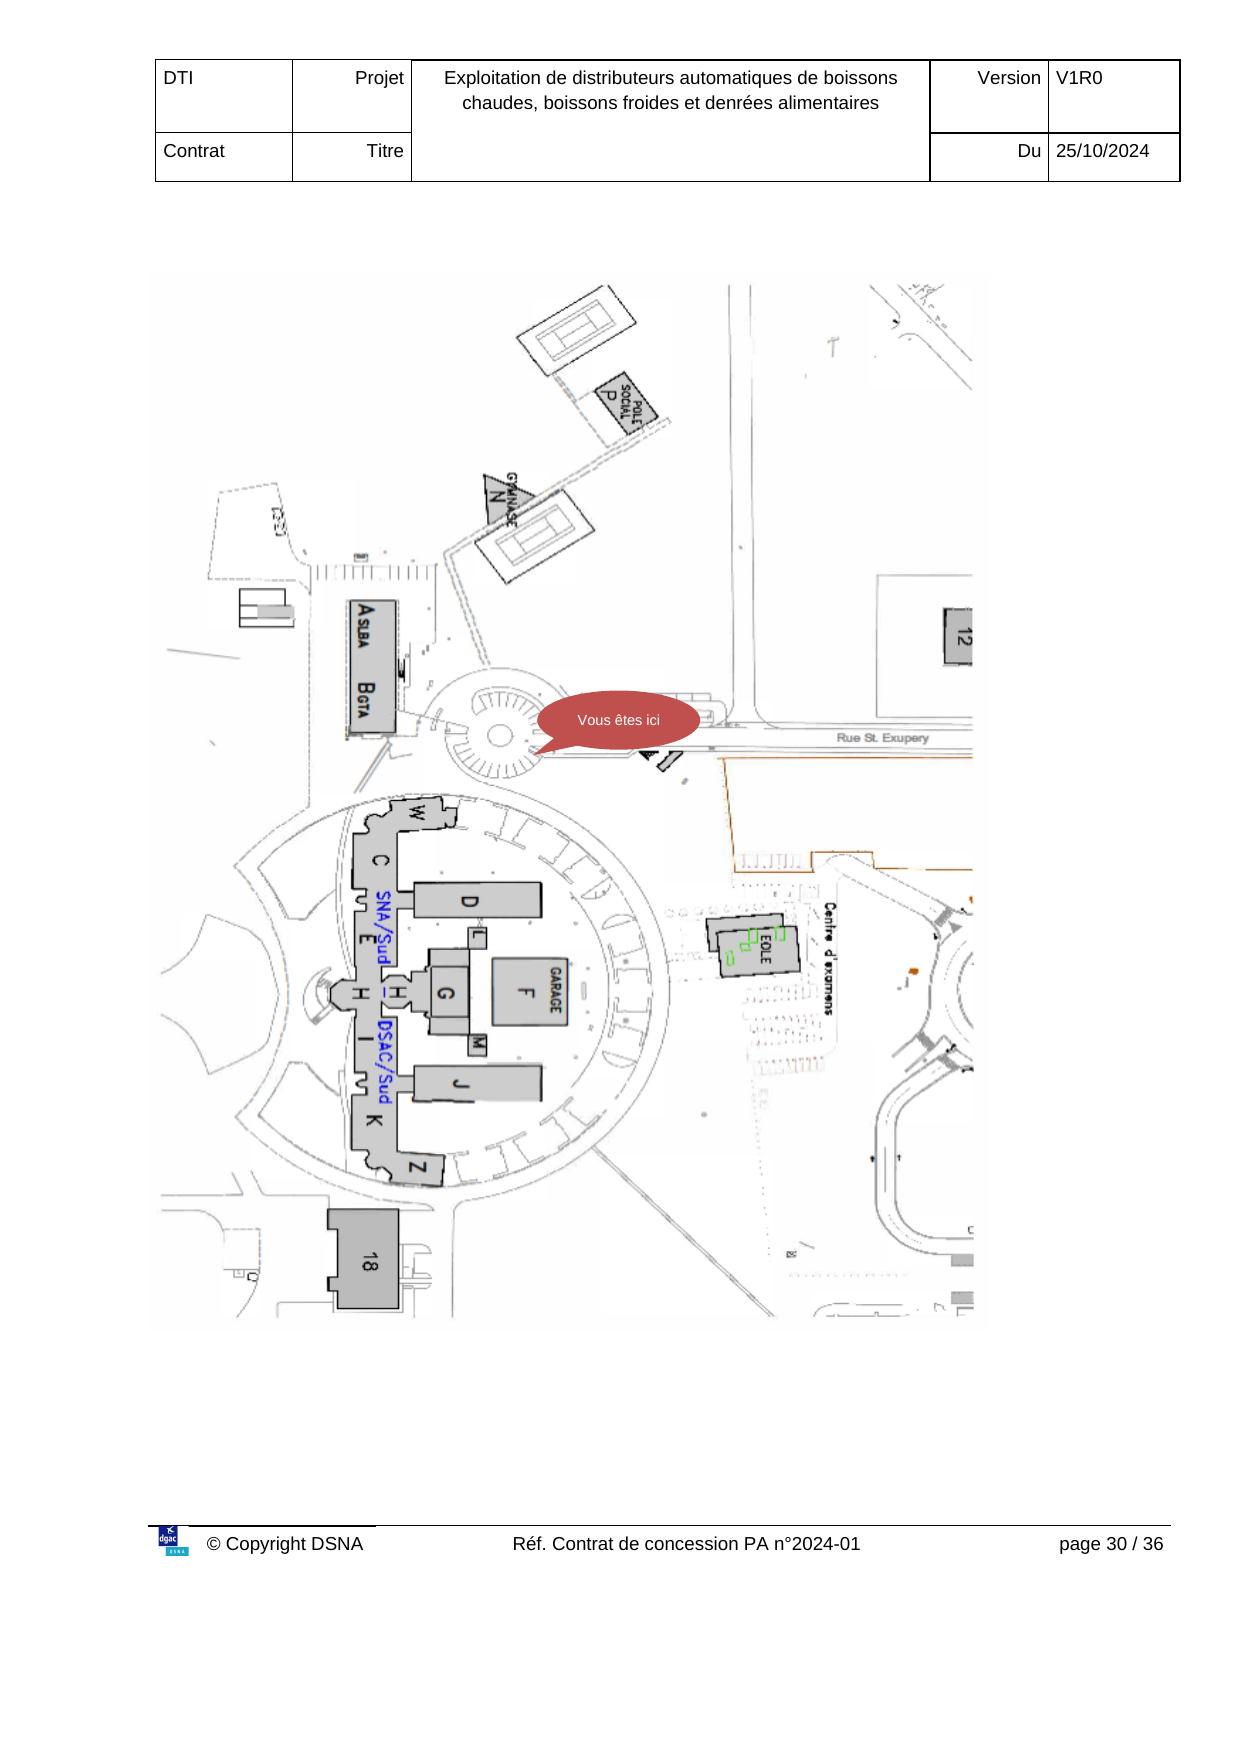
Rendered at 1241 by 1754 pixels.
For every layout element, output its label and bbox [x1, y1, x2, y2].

picture [158, 1526, 189, 1556]
